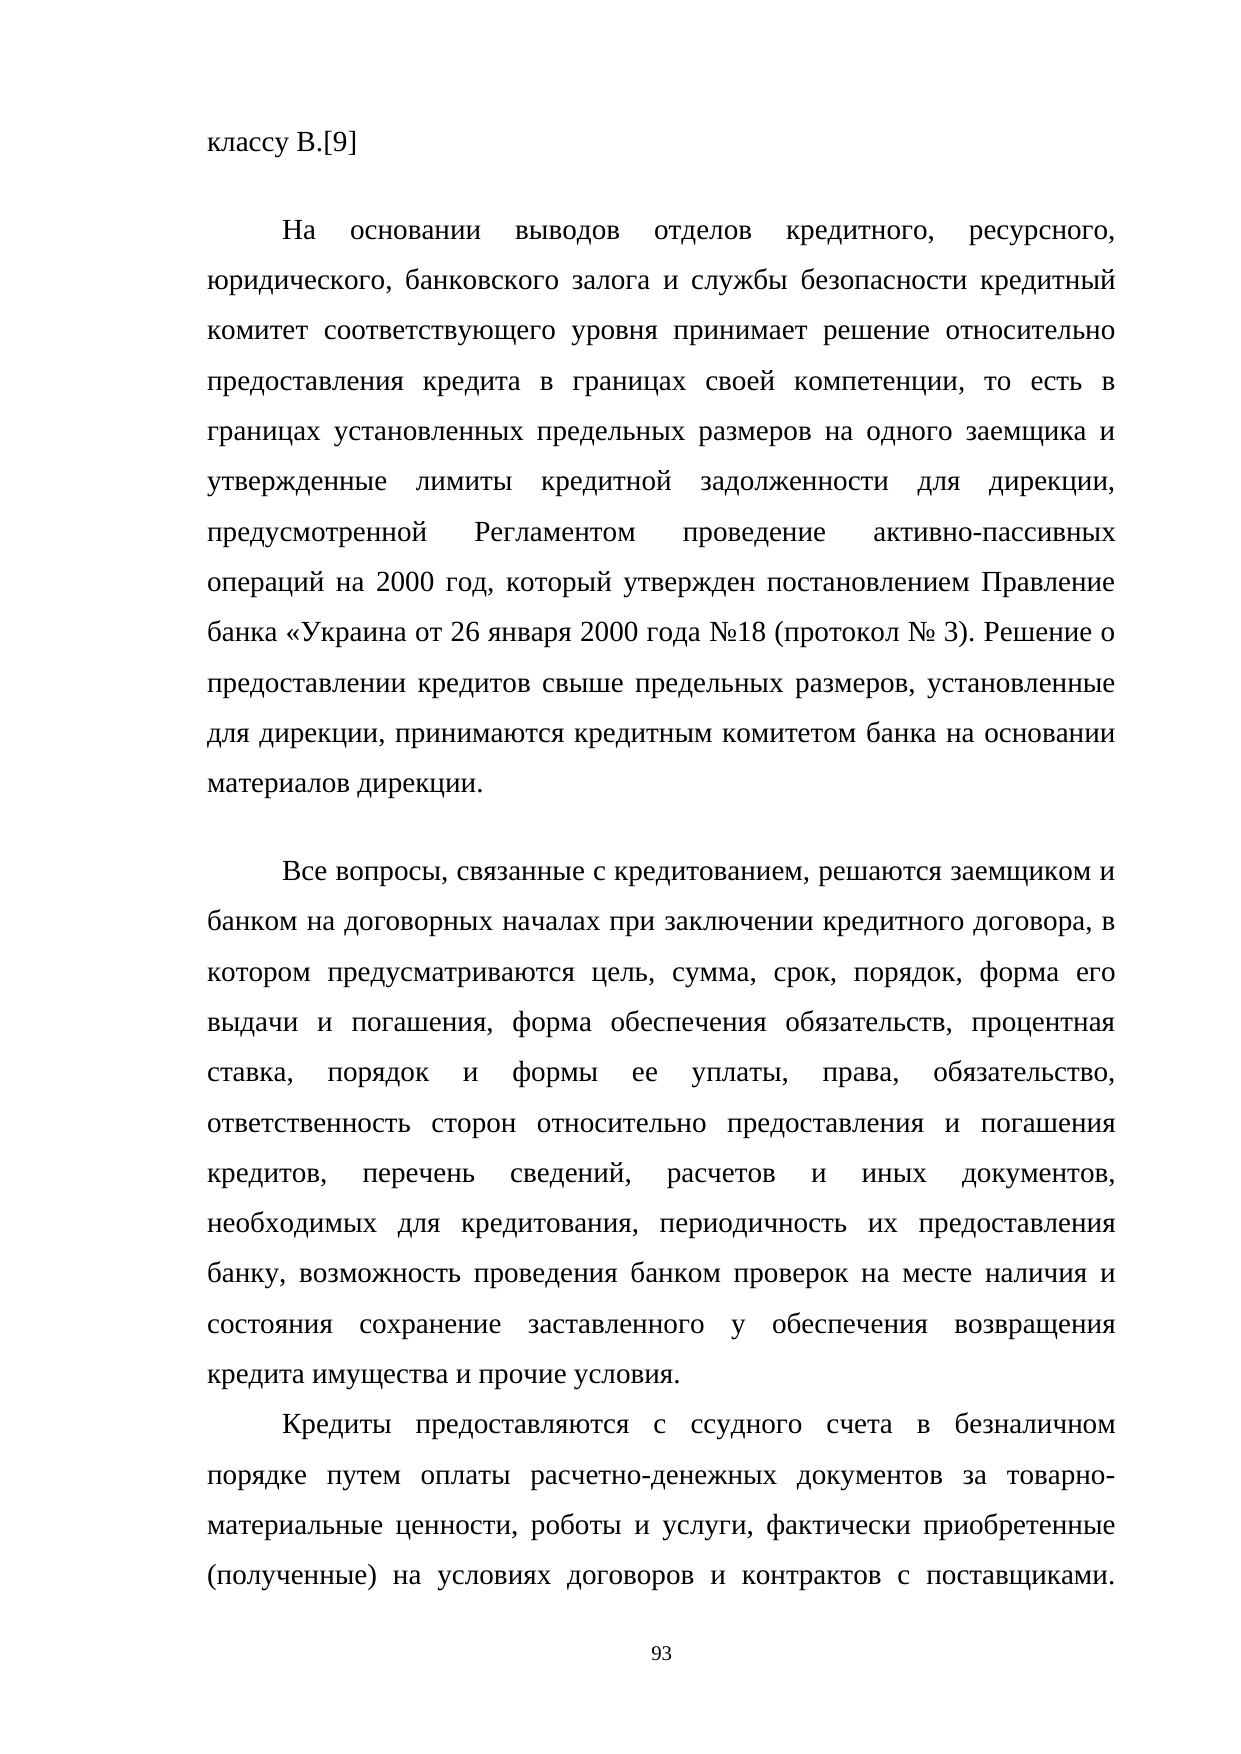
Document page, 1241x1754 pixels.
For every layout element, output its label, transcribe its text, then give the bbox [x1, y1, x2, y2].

text Все вопросы, связанные с кредитованием, решаются заемщиком и банком на договорных началах при заключении кредитного договора, в котором предусматриваются цель, сумма, срок, порядок, форма его выдачи и погашения, форма обеспечения обязательств, процентная ставка, порядок и формы ее уплаты, права, обязательство, ответственность сторон относительно предоставления и погашения кредитов, перечень сведений, расчетов и иных документов, необходимых для кредитования, периодичность их предоставления банку, возможность проведения банком проверок на месте наличия и состояния сохранение заставленного у обеспечения возвращения кредита имущества и прочие условия. [207, 853, 1116, 1390]
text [207, 1407, 1116, 1591]
text На основании выводов отделов кредитного, ресурсного, юридического, банковского залога и службы безопасности кредитный комитет соответствующего уровня принимает решение относительно предоставления кредита в границах своей компетенции, то есть в границах установленных предельных размеров на одного заемщика и утвержденные лимиты кредитной задолженности для дирекции, предусмотренной Регламентом проведение активно-пассивных операций на 2000 год, который утвержден постановлением Правление банка «Украина от 26 января 2000 года №18 (протокол № 3). Решение о предоставлении кредитов свыше предельных размеров, установленные для дирекции, принимаются кредитным комитетом банка на основании материалов дирекции. [207, 212, 1116, 799]
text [207, 124, 1116, 158]
